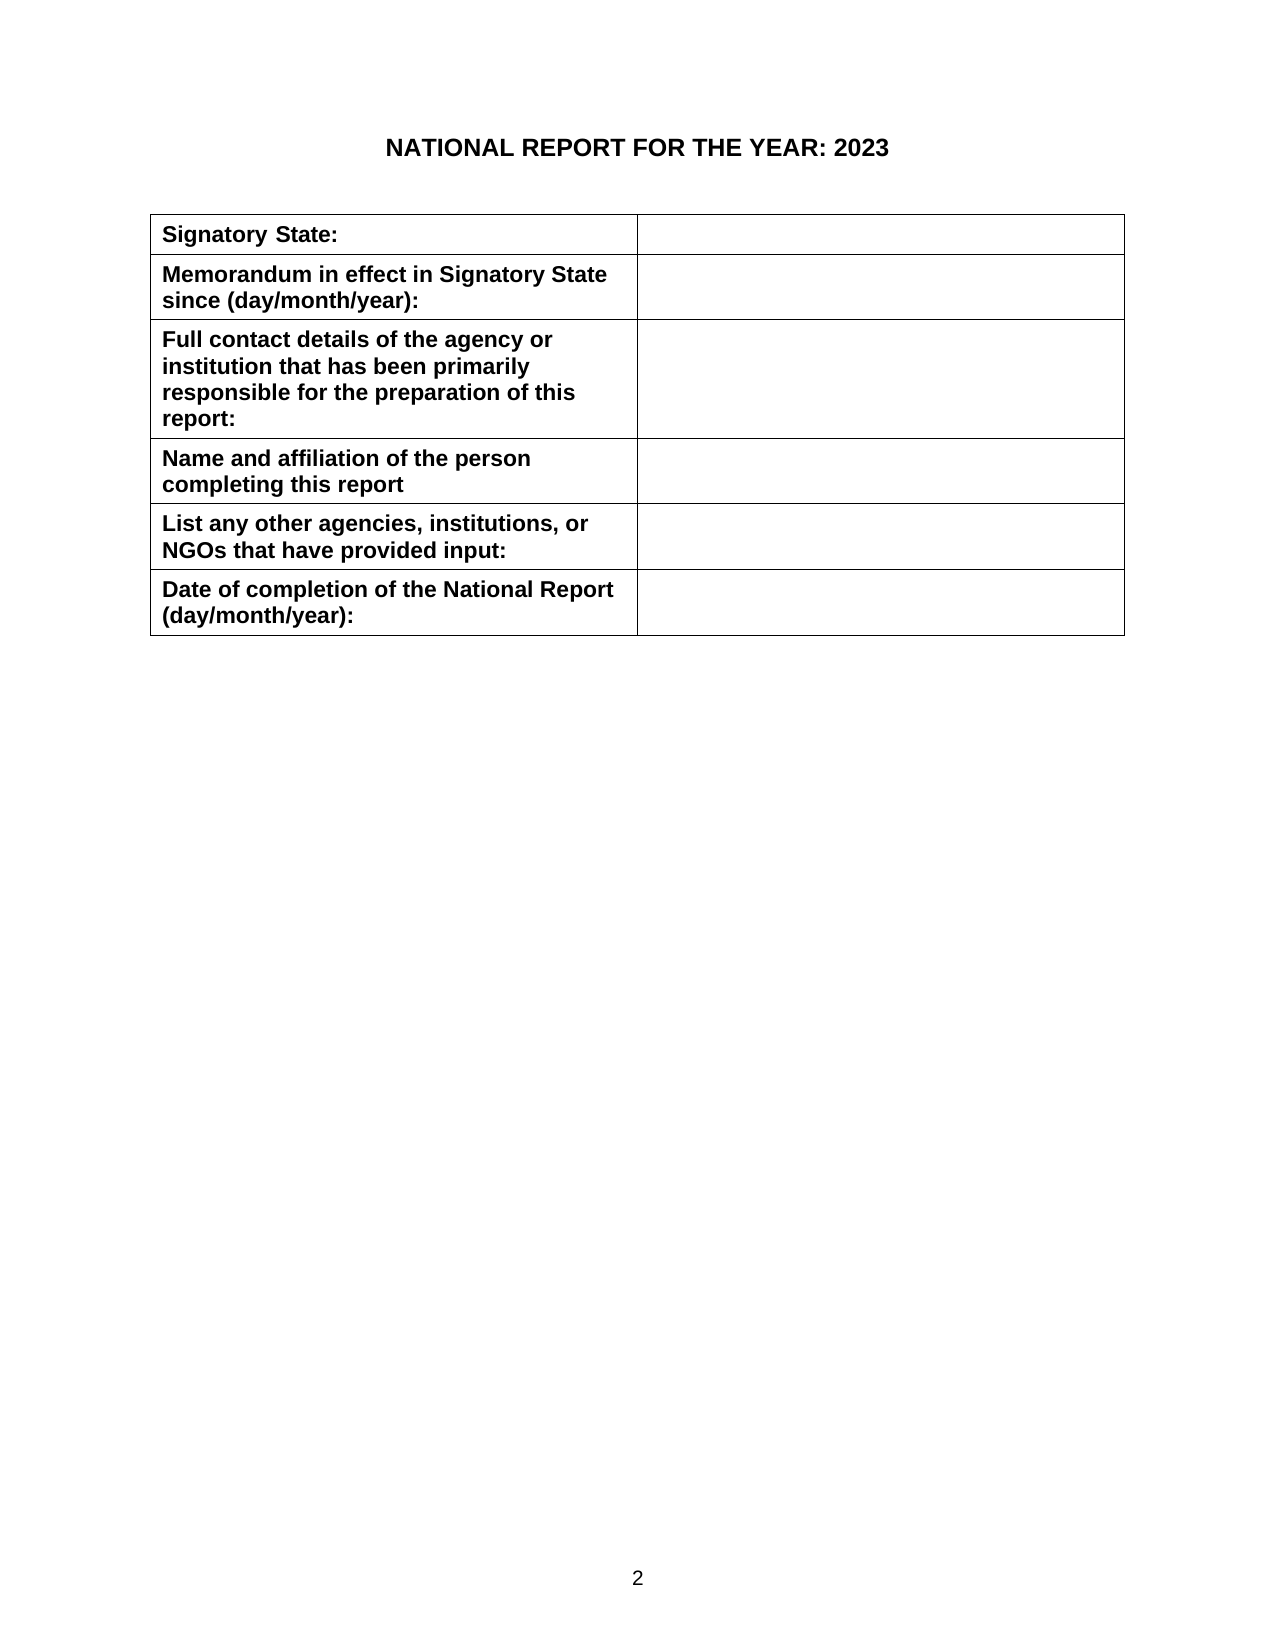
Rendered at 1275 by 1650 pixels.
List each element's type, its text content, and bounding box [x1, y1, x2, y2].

table_header Signatory State: [151, 215, 637, 254]
table_cell [638, 320, 1124, 438]
table_cell Full contact details of the agency or institution that has been primarily responsible for the preparation of this report: [151, 320, 637, 438]
table_header [638, 215, 1124, 254]
table_cell Memorandum in effect in Signatory State since (day/month/year): [151, 255, 637, 319]
text NATIONAL REPORT FOR THE YEAR: 2023 [150, 133, 1125, 162]
table_cell [638, 439, 1124, 503]
table_cell [638, 504, 1124, 569]
table_cell [638, 570, 1124, 634]
table_cell List any other agencies, institutions, or NGOs that have provided input: [151, 504, 637, 569]
table_cell Name and affiliation of the person completing this report [151, 439, 637, 503]
table_cell [638, 255, 1124, 319]
table_cell Date of completion of the National Report (day/month/year): [151, 570, 637, 634]
